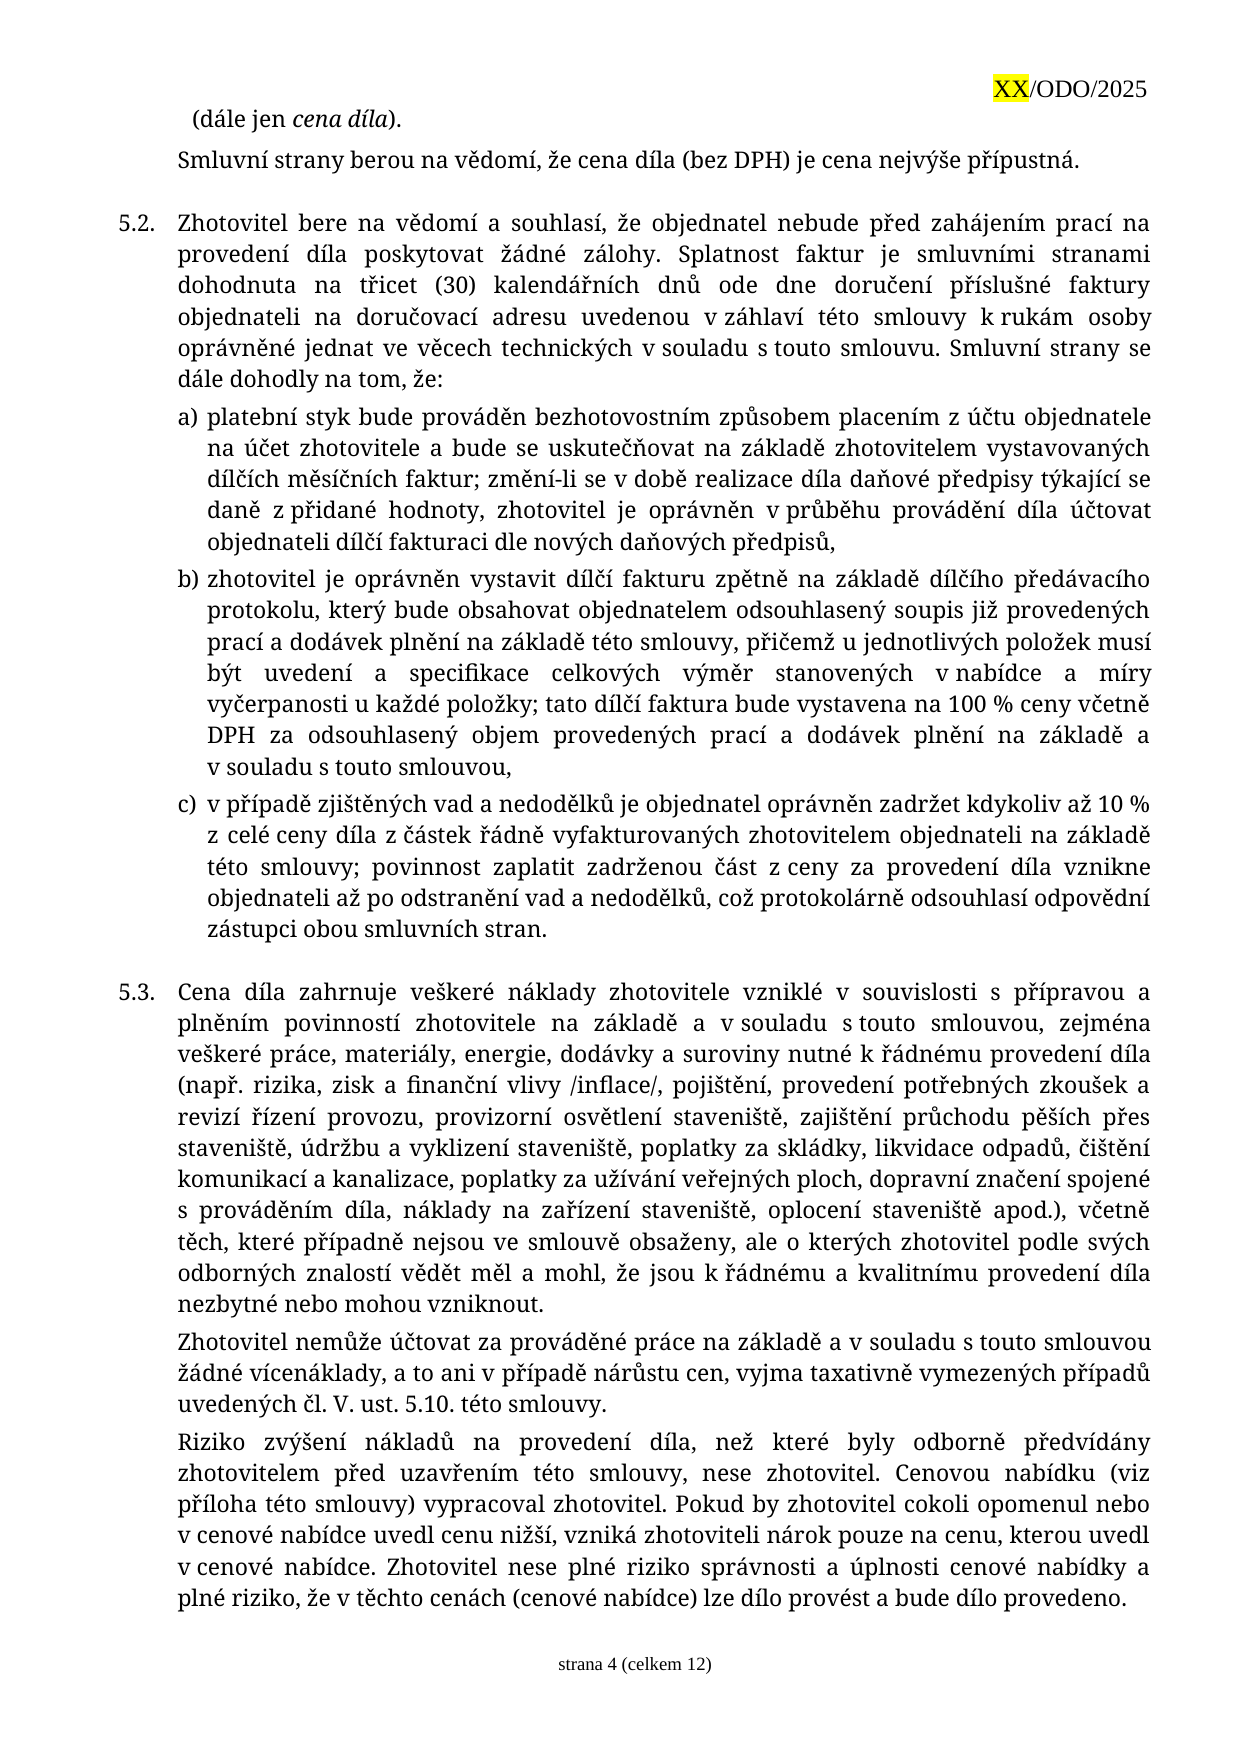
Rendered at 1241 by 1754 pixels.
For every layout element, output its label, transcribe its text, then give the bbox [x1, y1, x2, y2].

text Smluvní strany berou na vědomí, že cena díla (bez DPH) je cena nejvýše přípustná. [177, 144, 1152, 175]
list v případě zjištěných vad a nedodělků je objednatel oprávněn zadržet kdykoliv až 10 % z celé ceny díla z částek řádně vyfakturovaných zhotovitelem objednateli na základě této smlouvy; povinnost zaplatit zadrženou část z ceny za provedení díla vznikne objednateli až po odstranění vad a nedodělků, což protokolárně odsouhlasí odpovědní zástupci obou smluvních stran. [177, 788, 1152, 944]
list Cena díla zahrnuje veškeré náklady zhotovitele vzniklé v souvislosti s přípravou a plněním povinností zhotovitele na základě a v souladu s touto smlouvou, zejména veškeré práce, materiály, energie, dodávky a suroviny nutné k řádnému provedení díla (např. rizika, zisk a finanční vlivy /inflace/, pojištění, provedení potřebných zkoušek a revizí řízení provozu, provizorní osvětlení staveniště, zajištění průchodu pěších přes staveniště, údržbu a vyklizení staveniště, poplatky za skládky, likvidace odpadů, čištění komunikací a kanalizace, poplatky za užívání veřejných ploch, dopravní značení spojené s prováděním díla, náklady na zařízení staveniště, oplocení staveniště apod.), včetně těch, které případně nejsou ve smlouvě obsaženy, ale o kterých zhotovitel podle svých odborných znalostí vědět měl a mohl, že jsou k řádnému a kvalitnímu provedení díla nezbytné nebo mohou vzniknout. [118, 975, 1152, 1319]
list platební styk bude prováděn bezhotovostním způsobem placením z účtu objednatele na účet zhotovitele a bude se uskutečňovat na základě zhotovitelem vystavovaných dílčích měsíčních faktur; změní-li se v době realizace díla daňové předpisy týkající se daně z přidané hodnoty, zhotovitel je oprávněn v průběhu provádění díla účtovat objednateli dílčí fakturaci dle nových daňových předpisů, [177, 400, 1152, 557]
text (dále jen cena díla). [192, 102, 1152, 134]
text Riziko zvýšení nákladů na provedení díla, než které byly odborně předvídány zhotovitelem před uzavřením této smlouvy, nese zhotovitel. Cenovou nabídku (viz příloha této smlouvy) vypracoval zhotovitel. Pokud by zhotovitel cokoli opomenul nebo v cenové nabídce uvedl cenu nižší, vzniká zhotoviteli nárok pouze na cenu, kterou uvedl v cenové nabídce. Zhotovitel nese plné riziko správnosti a úplnosti cenové nabídky a plné riziko, že v těchto cenách (cenové nabídce) lze dílo provést a bude dílo provedeno. [177, 1425, 1152, 1613]
text Zhotovitel nemůže účtovat za prováděné práce na základě a v souladu s touto smlouvou žádné vícenáklady, a to ani v případě nárůstu cen, vyjma taxativně vymezených případů uvedených čl. V. ust. 5.10. této smlouvy. [177, 1325, 1152, 1419]
list Zhotovitel bere na vědomí a souhlasí, že objednatel nebude před zahájením prací na provedení díla poskytovat žádné zálohy. Splatnost faktur je smluvními stranami dohodnuta na třicet (30) kalendářních dnů ode dne doručení příslušné faktury objednateli na doručovací adresu uvedenou v záhlaví této smlouvy k rukám osoby oprávněné jednat ve věcech technických v souladu s touto smlouvu. Smluvní strany se dále dohodly na tom, že: [118, 207, 1152, 394]
list zhotovitel je oprávněn vystavit dílčí fakturu zpětně na základě dílčího předávacího protokolu, který bude obsahovat objednatelem odsouhlasený soupis již provedených prací a dodávek plnění na základě této smlouvy, přičemž u jednotlivých položek musí být uvedení a specifikace celkových výměr stanovených v nabídce a míry vyčerpanosti u každé položky; tato dílčí faktura bude vystavena na 100 % ceny včetně DPH za odsouhlasený objem provedených prací a dodávek plnění na základě a v souladu s touto smlouvou, [177, 563, 1152, 782]
